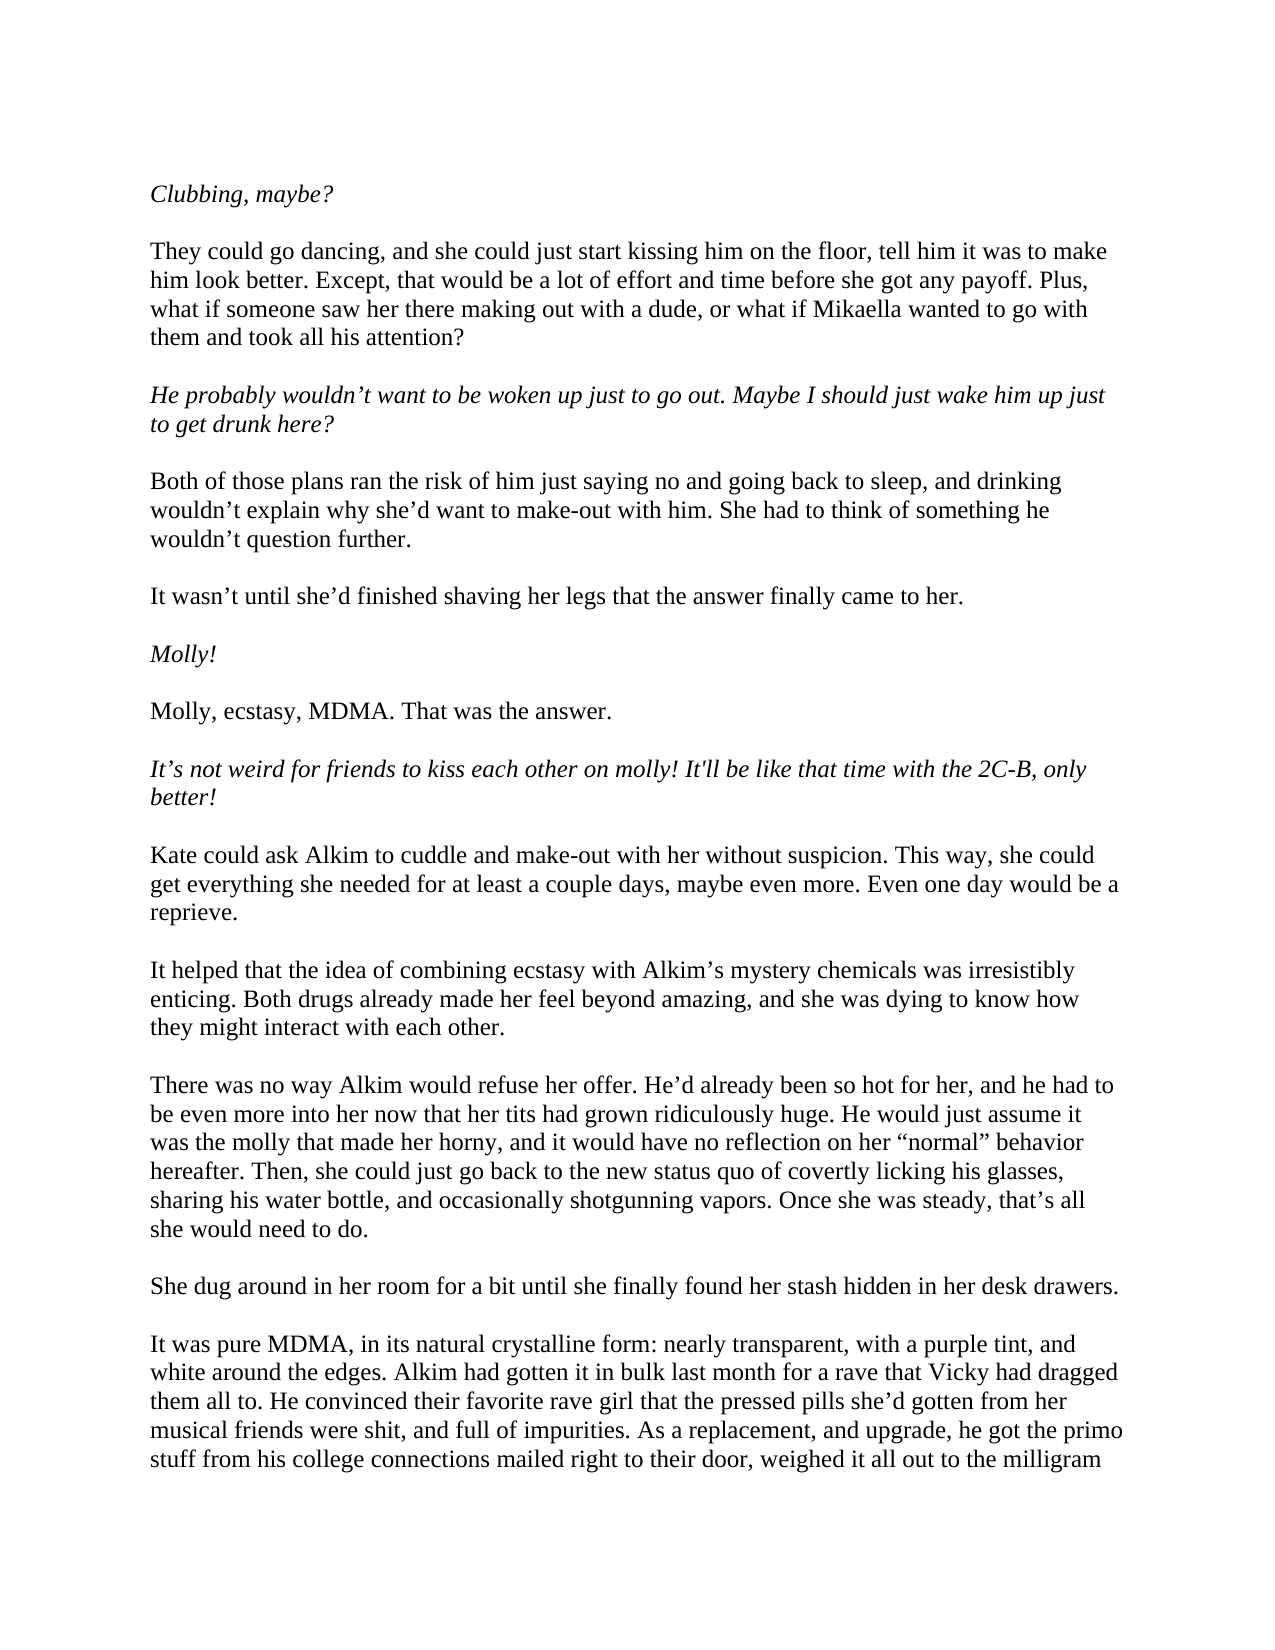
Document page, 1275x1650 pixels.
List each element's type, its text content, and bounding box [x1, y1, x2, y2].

text Kate could ask Alkim to cuddle and make-out with her without suspicion. This way, she could get everything she needed for at least a couple days, maybe even more. Even one day would be a reprieve. [150, 840, 1125, 926]
text Both of those plans ran the risk of him just saying no and going back to sleep, and drinking wouldn’t explain why she’d want to make-out with him. She had to think of something he wouldn’t question further. [150, 466, 1125, 552]
text Molly, ecstasy, MDMA. That was the answer. [150, 696, 1125, 725]
text He probably wouldn’t want to be woken up just to go out. Maybe I should just wake him up just to get drunk here? [150, 380, 1125, 437]
text It’s not weird for friends to kiss each other on molly! It'll be like that time with the 2C-B, only better! [150, 754, 1125, 811]
text It helped that the idea of combining ecstasy with Alkim’s mystery chemicals was irresistibly enticing. Both drugs already made her feel beyond amazing, and she was dying to know how they might interact with each other. [150, 955, 1125, 1041]
text There was no way Alkim would refuse her offer. He’d already been so hot for her, and he had to be even more into her now that her tits had grown ridiculously huge. He would just assume it was the molly that made her horny, and it would have no reflection on her “normal” behavior hereafter. Then, she could just go back to the new status quo of covertly licking his glasses, sharing his water bottle, and occasionally shotgunning vapors. Once she was steady, that’s all she would need to do. [150, 1070, 1125, 1242]
text She dug around in her room for a bit until she finally found her stash hidden in her desk drawers. [150, 1271, 1125, 1300]
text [150, 1329, 1125, 1472]
text Molly! [150, 639, 1125, 667]
text They could go dancing, and she could just start kissing him on the floor, tell him it was to make him look better. Except, that would be a lot of effort and time before she got any payoff. Plus, what if someone saw her there making out with a dude, or what if Mikaella wanted to go with them and took all his attention? [150, 236, 1125, 351]
text It wasn’t until she’d finished shaving her legs that the answer finally came to her. [150, 581, 1125, 610]
text Clubbing, maybe? [150, 179, 1125, 207]
